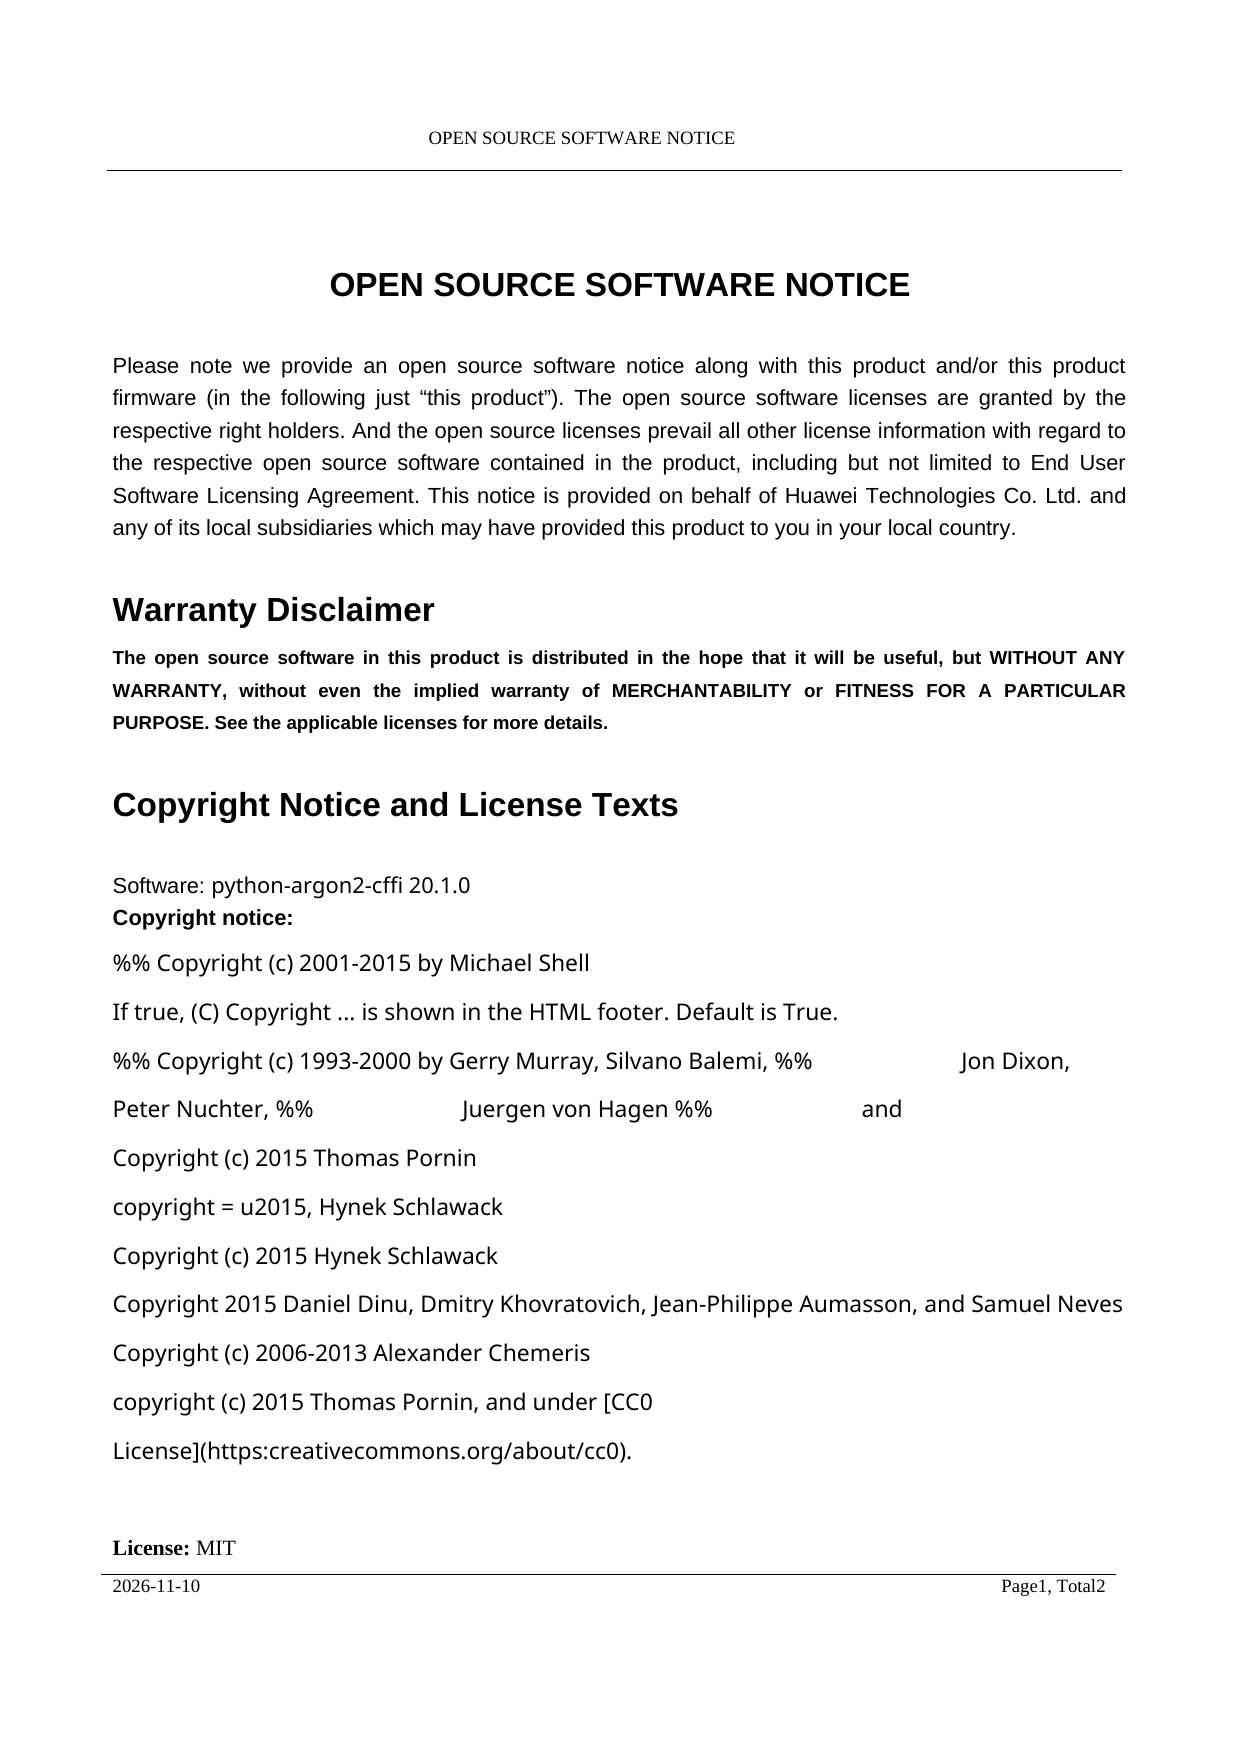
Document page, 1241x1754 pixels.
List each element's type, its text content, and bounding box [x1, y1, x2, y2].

text %% Copyright (c) 2001-2015 by Michael Shell If true, (C) Copyright ... is shown in the HTML footer. Default is True. %% Copyright (c) 1993-2000 by Gerry Murray, Silvano Balemi, %% Jon Dixon, Peter Nuchter, %% Juergen von Hagen %% and Copyright (c) 2015 Thomas Pornin copyright = u2015, Hynek Schlawack Copyright (c) 2015 Hynek Schlawack Copyright 2015 Daniel Dinu, Dmitry Khovratovich, Jean-Philippe Aumasson, and Samuel Neves Copyright (c) 2006-2013 Alexander Chemeris copyright (c) 2015 Thomas Pornin, and under [CC0 License](https:creativecommons.org/about/cc0). [112, 947, 1128, 1515]
text Copyright notice: [112, 901, 1128, 934]
text The open source software in this product is distributed in the hope that it will be useful, but WITHOUT ANY WARRANTY, without even the implied warranty of MERCHANTABILITY or FITNESS FOR A PARTICULAR PURPOSE. See the applicable licenses for more details. [112, 641, 1128, 739]
text Copyright Notice and License Texts [112, 771, 1128, 836]
text OPEN SOURCE SOFTWARE NOTICE [112, 251, 1128, 316]
text Please note we provide an open source software notice along with this product and/or this product firmware (in the following just “this product”). The open source software licenses are granted by the respective right holders. And the open source licenses prevail all other license information with regard to the respective open source software contained in the product, including but not limited to End User Software Licensing Agreement. This notice is provided on behalf of Huawei Technologies Co. Ltd. and any of its local subsidiaries which may have provided this product to you in your local country. [112, 349, 1128, 544]
text Software: python-argon2-cffi 20.1.0 [112, 869, 1128, 901]
text License: MIT [112, 1532, 1128, 1564]
text Warranty Disclaimer [112, 576, 1128, 641]
